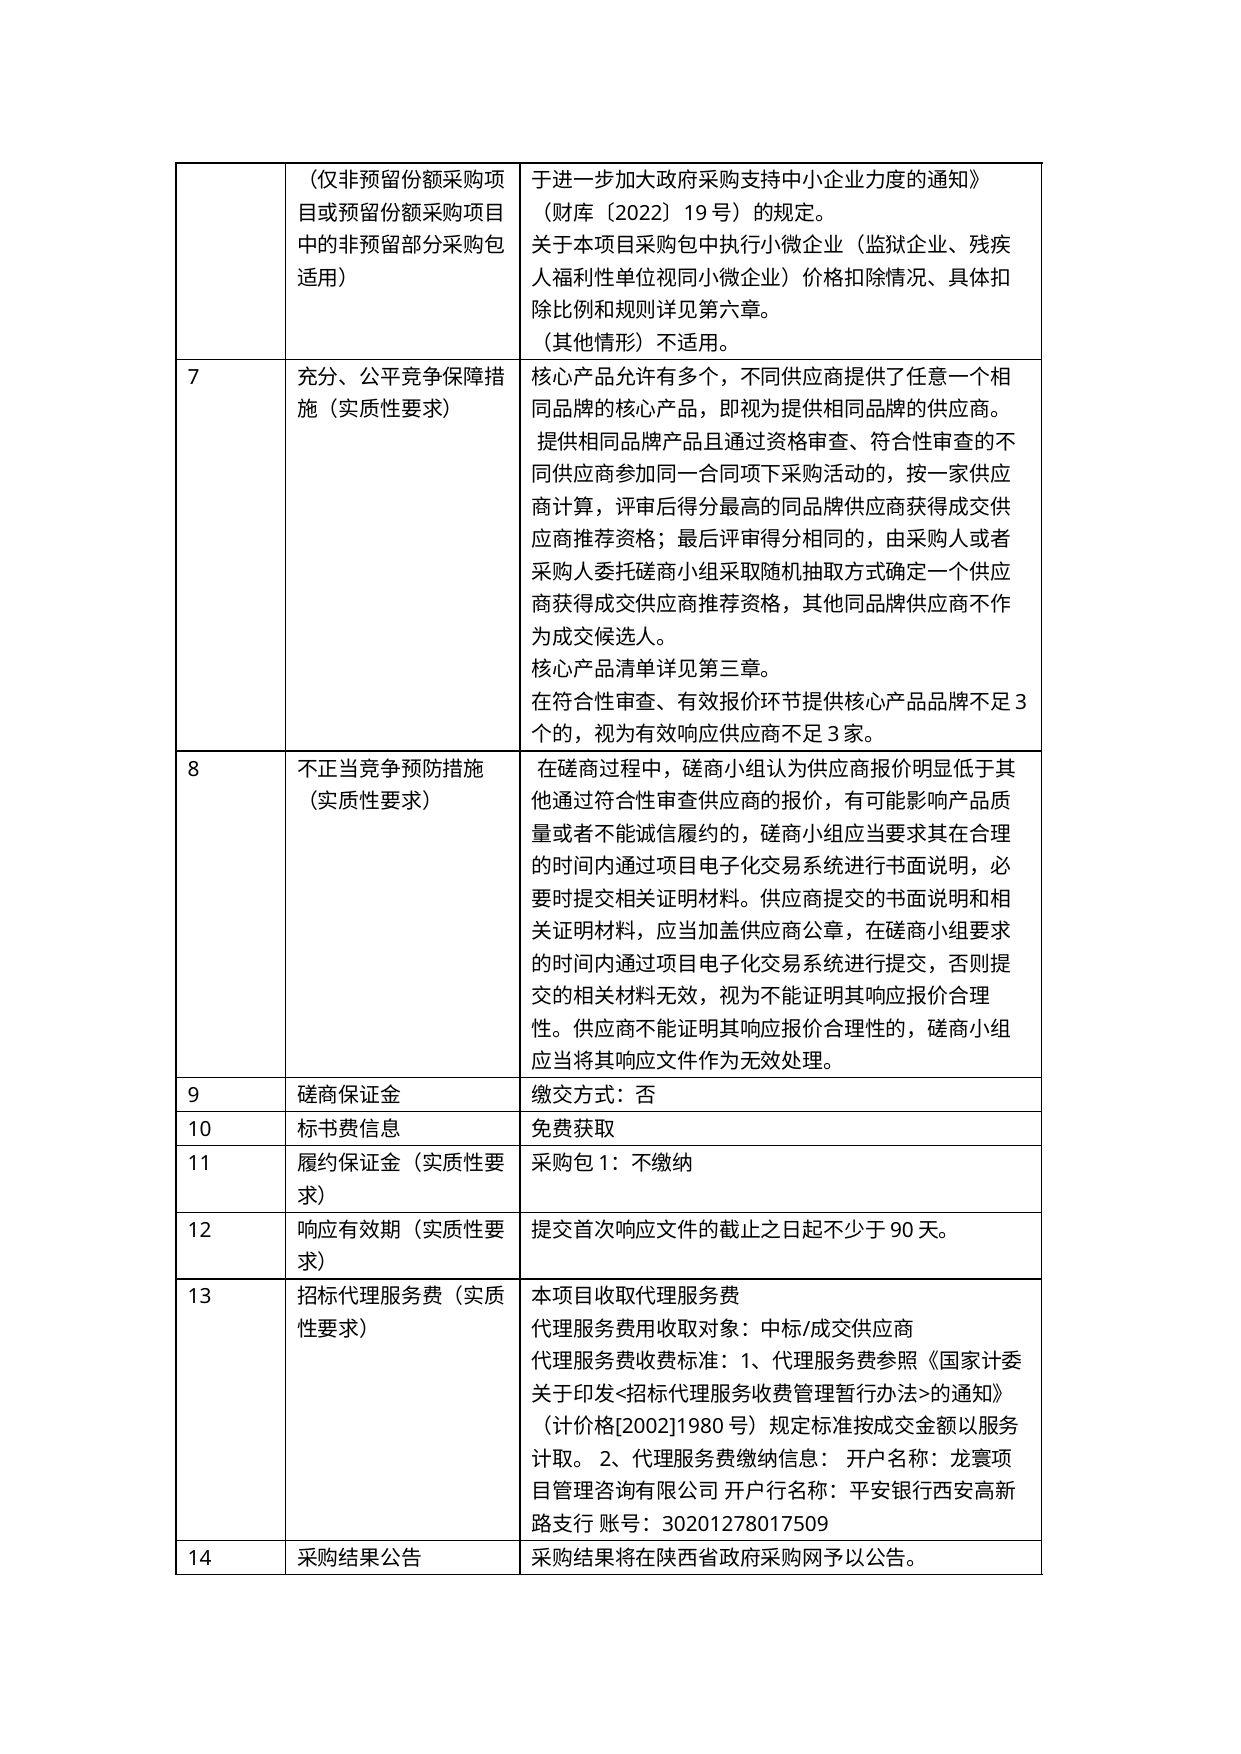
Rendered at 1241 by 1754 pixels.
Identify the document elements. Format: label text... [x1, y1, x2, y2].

table_cell 缴交方式：否 [521, 1078, 1041, 1111]
table_cell 本项目收取代理服务费 代理服务费用收取对象：中标/成交供应商 代理服务费收费标准：1、代理服务费参照《国家计委关于印发<招标代理服务收费管理暂行办法>的通知》（计价格[2002]1980号）规定标准按成交金额以服务计取。 2、代理服务费缴纳信息： 开户名称：龙寰项目管理咨询有限公司 开户行名称：平安银行西安高新路支行 账号：30201278017509 [521, 1280, 1041, 1539]
table_cell 免费获取 [521, 1112, 1041, 1145]
table_cell 招标代理服务费（实质性要求） [286, 1280, 519, 1539]
table_cell 不正当竞争预防措施（实质性要求） [286, 752, 519, 1077]
table_cell 采购结果公告 [286, 1541, 519, 1573]
table_cell 6 [177, 164, 285, 358]
table_cell 11 [177, 1146, 285, 1211]
table_cell 9 [177, 1078, 285, 1111]
table_cell 12 [177, 1213, 285, 1278]
table_cell 8 [177, 752, 285, 1077]
table_cell 响应有效期（实质性要求） [286, 1213, 519, 1278]
table_cell 在磋商过程中，磋商小组认为供应商报价明显低于其他通过符合性审查供应商的报价，有可能影响产品质量或者不能诚信履约的，磋商小组应当要求其在合理的时间内通过项目电子化交易系统进行书面说明，必要时提交相关证明材料。供应商提交的书面说明和相关证明材料，应当加盖供应商公章，在磋商小组要求的时间内通过项目电子化交易系统进行提交，否则提交的相关材料无效，视为不能证明其响应报价合理性。供应商不能证明其响应报价合理性的，磋商小组应当将其响应文件作为无效处理。 [521, 752, 1041, 1077]
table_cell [286, 164, 519, 358]
table_cell 7 [177, 360, 285, 750]
table_cell 采购包1：不缴纳 [521, 1146, 1041, 1211]
table_cell 标书费信息 [286, 1112, 519, 1145]
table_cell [521, 164, 1041, 358]
table_cell 提交首次响应文件的截止之日起不少于90天。 [521, 1213, 1041, 1278]
table_cell 采购结果将在陕西省政府采购网予以公告。 [521, 1541, 1041, 1573]
table_cell 10 [177, 1112, 285, 1145]
table_cell 14 [177, 1541, 285, 1573]
table_cell 充分、公平竞争保障措施（实质性要求） [286, 360, 519, 750]
table_cell 磋商保证金 [286, 1078, 519, 1111]
table_cell 核心产品允许有多个，不同供应商提供了任意一个相同品牌的核心产品，即视为提供相同品牌的供应商。 提供相同品牌产品且通过资格审查、符合性审查的不同供应商参加同一合同项下采购活动的，按一家供应商计算，评审后得分最高的同品牌供应商获得成交供应商推荐资格；最后评审得分相同的，由采购人或者采购人委托磋商小组采取随机抽取方式确定一个供应商获得成交供应商推荐资格，其他同品牌供应商不作为成交候选人。 核心产品清单详见第三章。 在符合性审查、有效报价环节提供核心产品品牌不足3个的，视为有效响应供应商不足3家。 [521, 360, 1041, 750]
table_cell 13 [177, 1280, 285, 1539]
table_cell 履约保证金（实质性要求） [286, 1146, 519, 1211]
